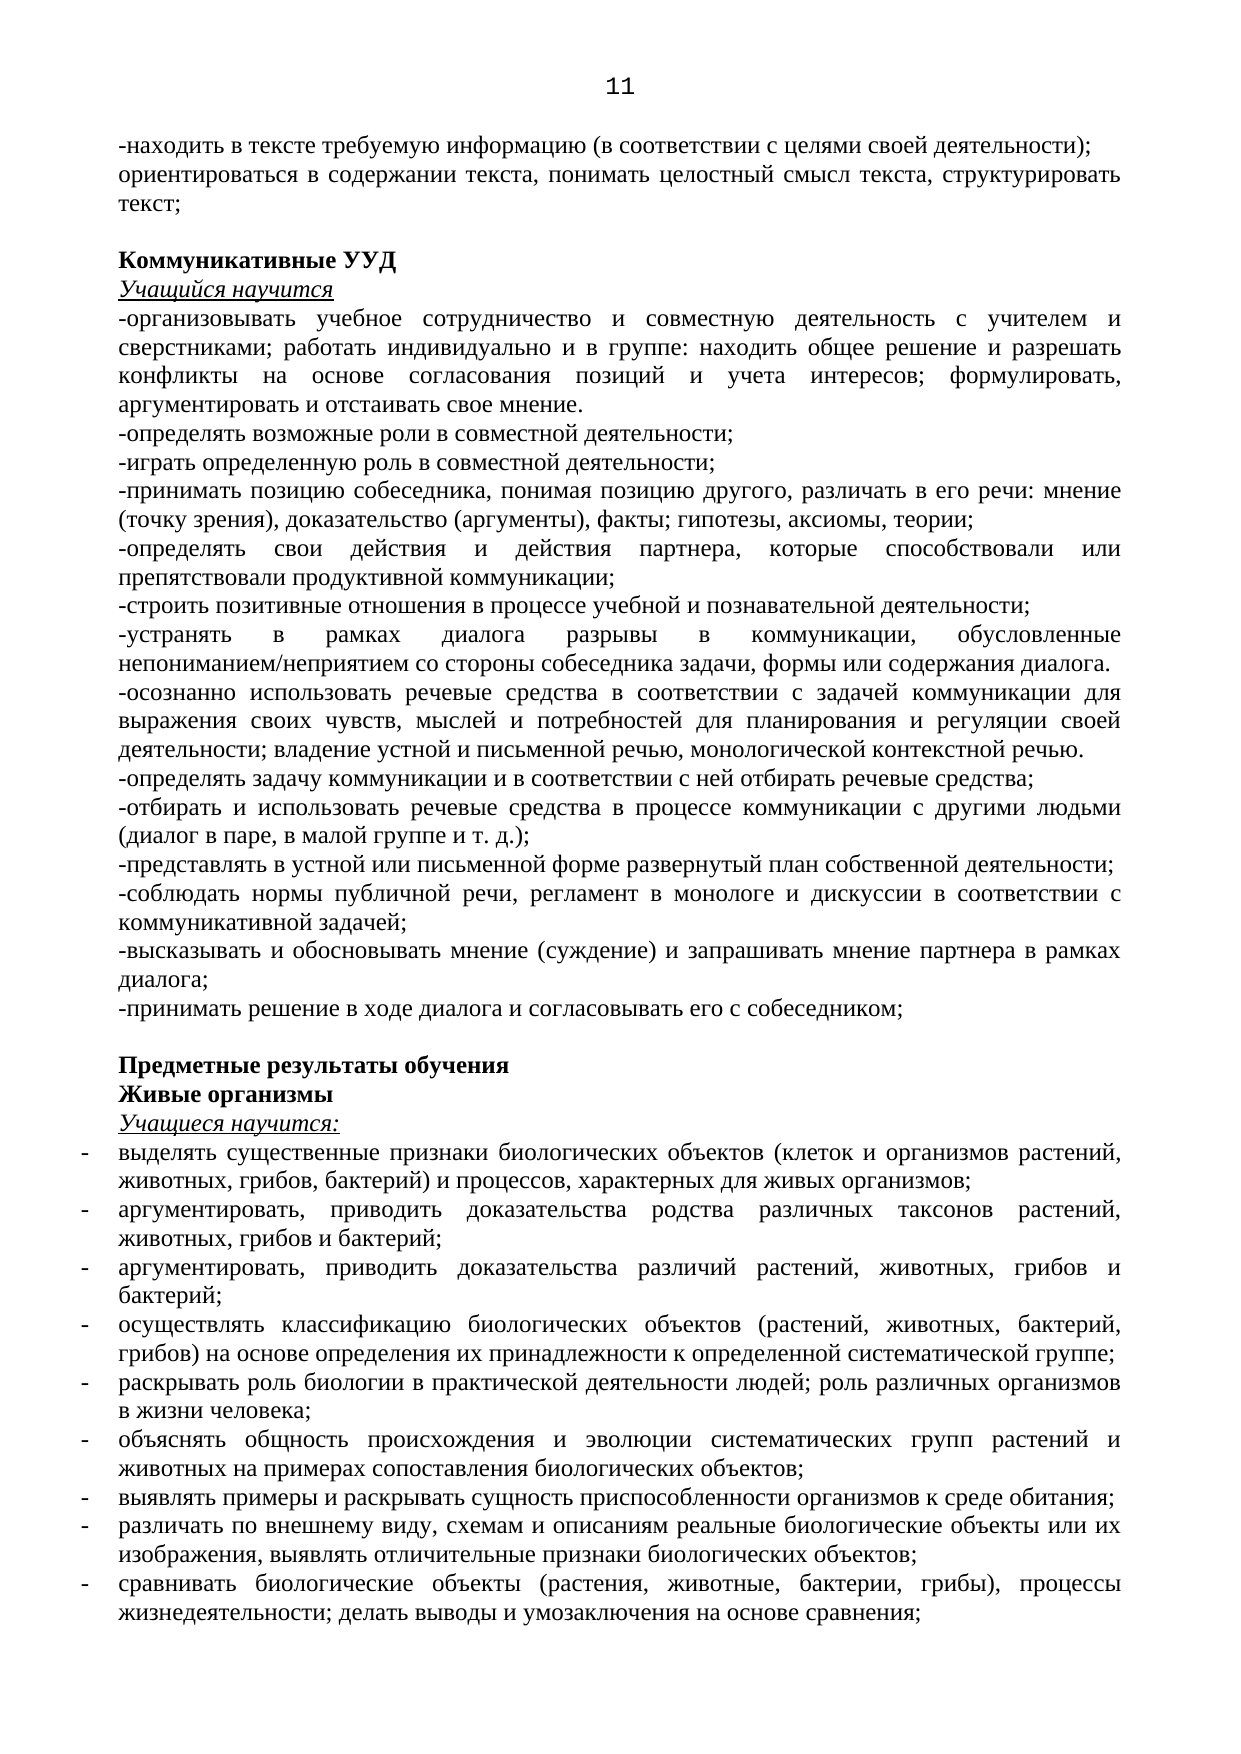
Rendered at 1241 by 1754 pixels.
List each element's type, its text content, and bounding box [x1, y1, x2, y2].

text ориентироваться в содержании текста, понимать целостный смысл текста, структурировать текст; [118, 159, 1122, 217]
text -строить позитивные отношения в процессе учебной и познавательной деятельности; [118, 591, 1122, 619]
text Учащийся научится [118, 274, 1122, 303]
text -осознанно использовать речевые средства в соответствии с задачей коммуникации для выражения своих чувств, мыслей и потребностей для планирования и регуляции своей деятельности; владение устной и письменной речью, монологической контекстной речью. [118, 677, 1122, 763]
list раскрывать роль биологии в практической деятельности людей; роль различных организмов в жизни человека; [81, 1367, 1122, 1424]
list аргументировать, приводить доказательства родства различных таксонов растений, животных, грибов и бактерий; [81, 1194, 1122, 1252]
text -организовывать учебное сотрудничество и совместную деятельность с учителем и сверстниками; работать индивидуально и в группе: находить общее решение и разрешать конфликты на основе согласования позиций и учета интересов; формулировать, аргументировать и отстаивать свое мнение. [118, 303, 1122, 418]
text -принимать позицию собеседника, понимая позицию другого, различать в его речи: мнение (точку зрения), доказательство (аргументы), факты; гипотезы, аксиомы, теории; [118, 476, 1122, 533]
text -принимать решение в ходе диалога и согласовывать его с собеседником; [118, 993, 1122, 1022]
text -высказывать и обосновывать мнение (суждение) и запрашивать мнение партнера в рамках диалога; [118, 936, 1122, 993]
text Живые организмы [118, 1079, 1122, 1108]
text -устранять в рамках диалога разрывы в коммуникации, обусловленные непониманием/неприятием со стороны собеседника задачи, формы или содержания диалога. [118, 619, 1122, 677]
list выделять существенные признаки биологических объектов (клеток и организмов растений, животных, грибов, бактерий) и процессов, характерных для живых организмов; [81, 1137, 1122, 1194]
text Коммуникативные УУД [118, 246, 1122, 274]
text -соблюдать нормы публичной речи, регламент в монологе и дискуссии в соответствии с коммуникативной задачей; [118, 878, 1122, 936]
text -находить в тексте требуемую информацию (в соответствии с целями своей деятельности); [118, 131, 1122, 159]
text -определять задачу коммуникации и в соответствии с ней отбирать речевые средства; [118, 763, 1122, 792]
text -определять возможные роли в совместной деятельности; [118, 418, 1122, 447]
list различать по внешнему виду, схемам и описаниям реальные биологические объекты или их изображения, выявлять отличительные признаки биологических объектов; [81, 1511, 1122, 1568]
list аргументировать, приводить доказательства различий растений, животных, грибов и бактерий; [81, 1252, 1122, 1309]
list осуществлять классификацию биологических объектов (растений, животных, бактерий, грибов) на основе определения их принадлежности к определенной систематической группе; [81, 1309, 1122, 1367]
text Учащиеся научится: [118, 1108, 1122, 1137]
list объяснять общность происхождения и эволюции систематических групп растений и животных на примерах сопоставления биологических объектов; [81, 1424, 1122, 1482]
text -играть определенную роль в совместной деятельности; [118, 447, 1122, 476]
text -отбирать и использовать речевые средства в процессе коммуникации с другими людьми (диалог в паре, в малой группе и т. д.); [118, 792, 1122, 849]
list сравнивать биологические объекты (растения, животные, бактерии, грибы), процессы жизнедеятельности; делать выводы и умозаключения на основе сравнения; [81, 1568, 1122, 1626]
text -определять свои действия и действия партнера, которые способствовали или препятствовали продуктивной коммуникации; [118, 533, 1122, 591]
text -представлять в устной или письменной форме развернутый план собственной деятельности; [118, 849, 1122, 878]
list выявлять примеры и раскрывать сущность приспособленности организмов к среде обитания; [81, 1482, 1122, 1511]
text Предметные результаты обучения [118, 1051, 1122, 1079]
